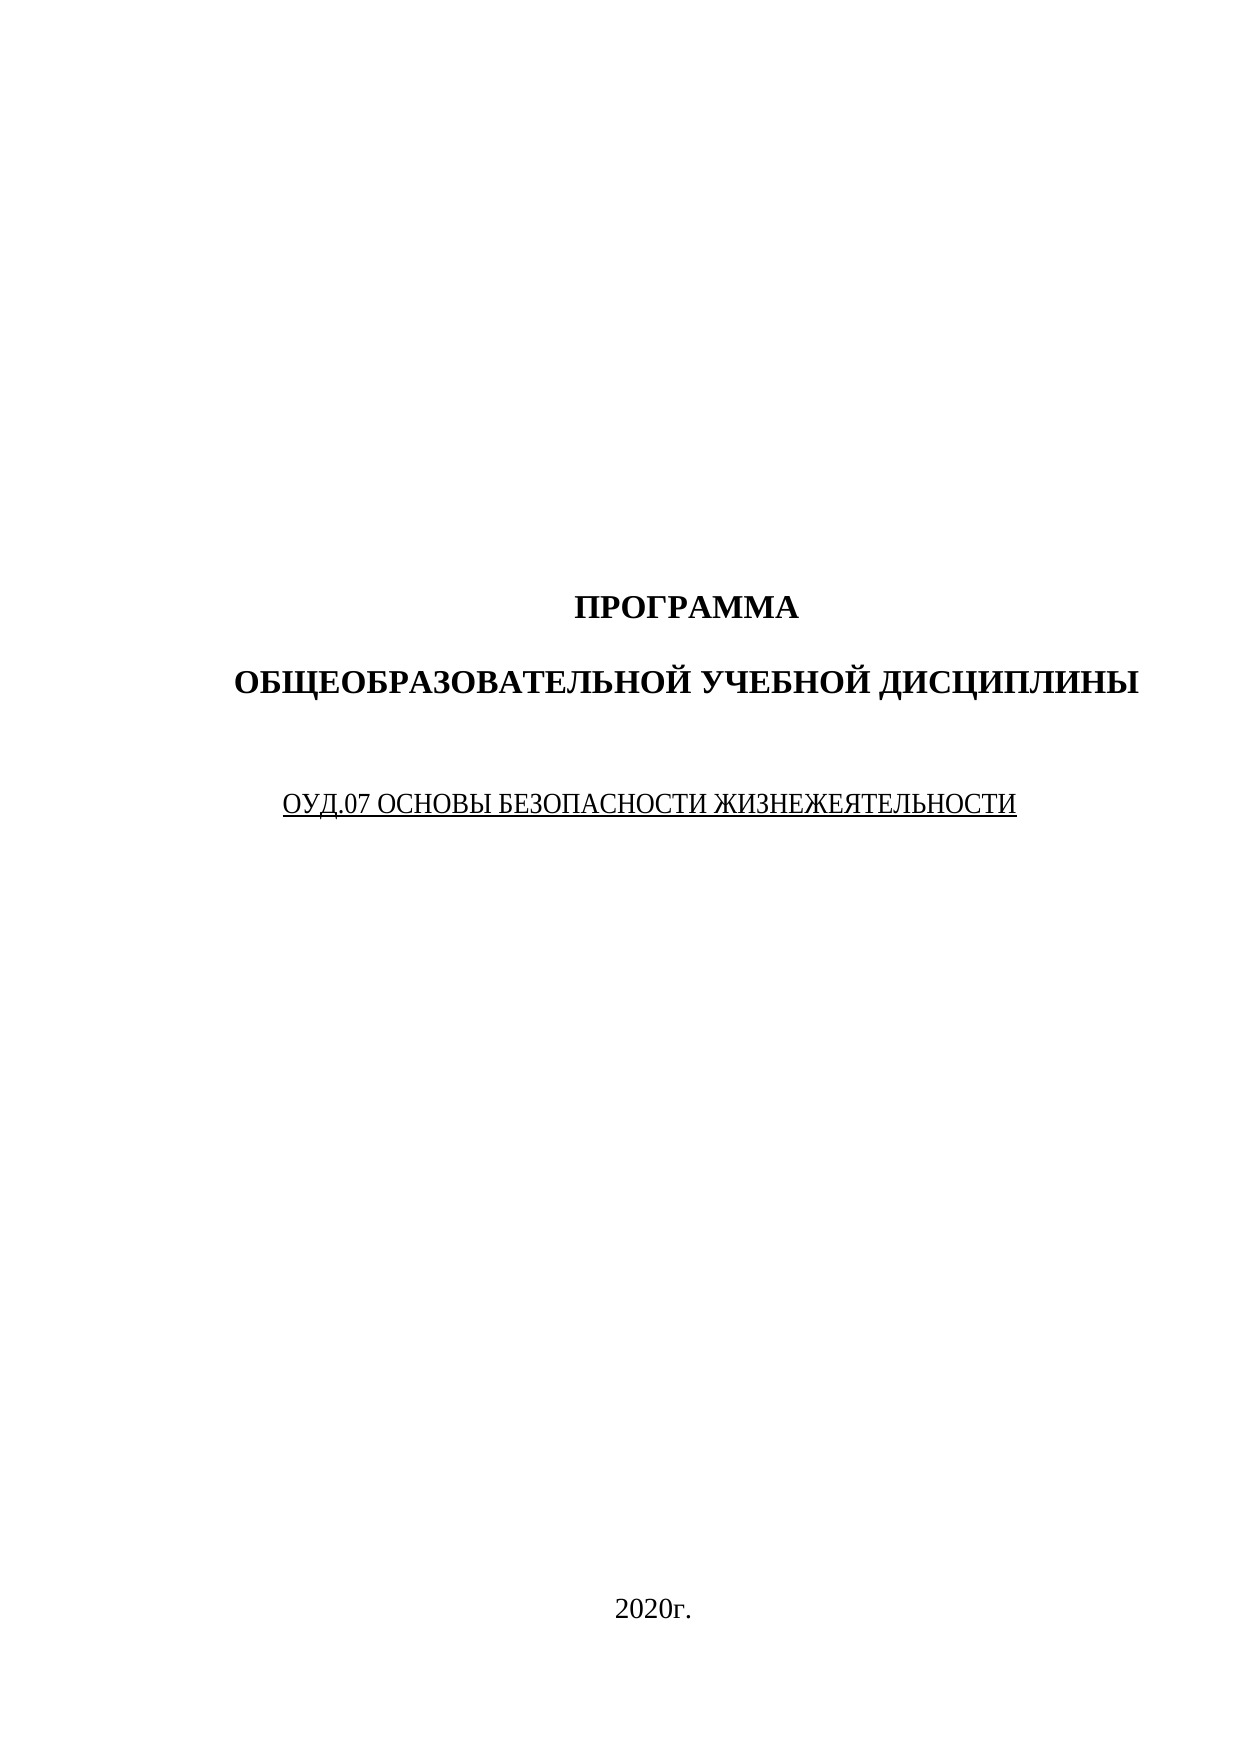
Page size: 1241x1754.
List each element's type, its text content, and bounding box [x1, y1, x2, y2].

text ОУД.07 ОСНОВЫ БЕЗОПАСНОСТИ ЖИЗНЕЖЕЯТЕЛЬНОСТИ [148, 786, 1152, 820]
text ОБЩЕОБРАЗОВАТЕЛЬНОЙ УЧЕБНОЙ ДИСЦИПЛИНЫ [148, 662, 1152, 700]
text ПРОГРАММА [148, 588, 1152, 626]
text 2020г. [148, 1591, 1152, 1625]
